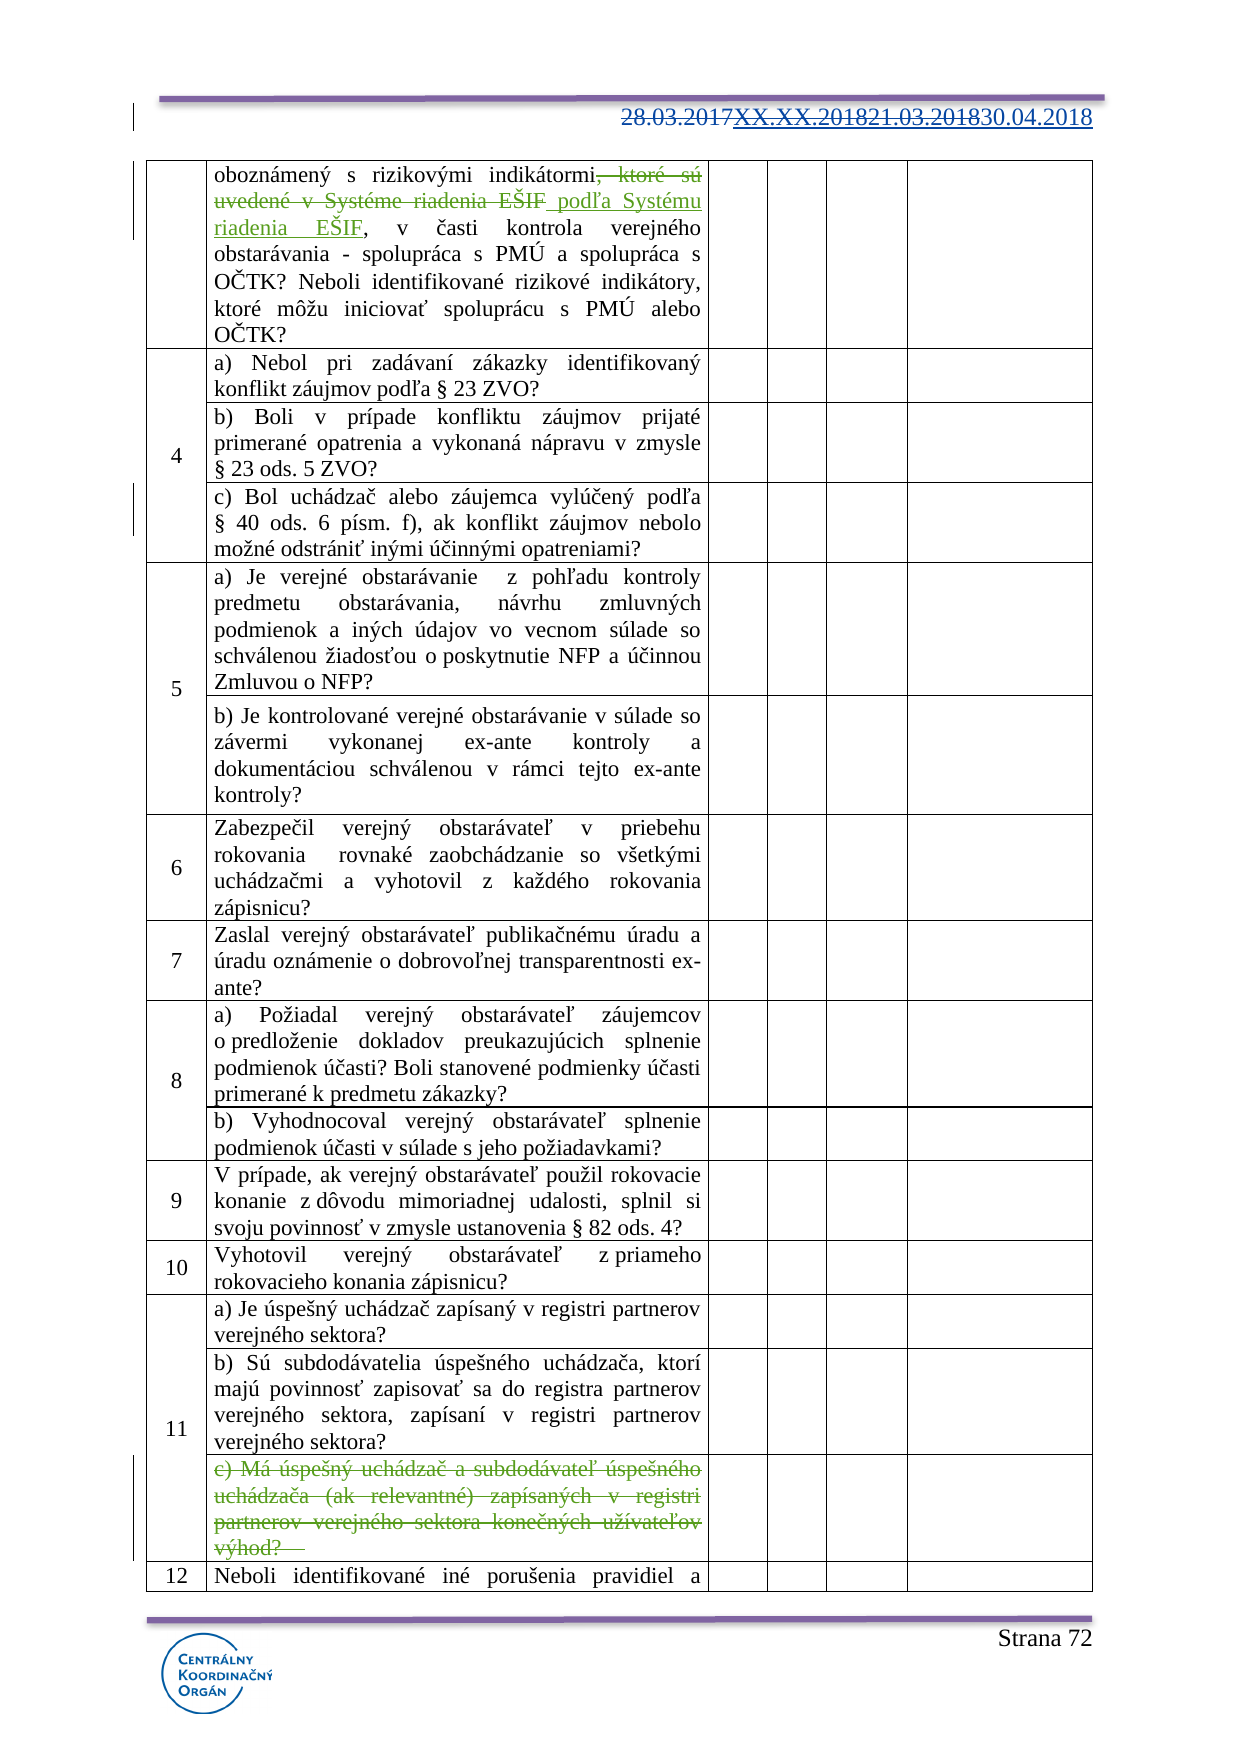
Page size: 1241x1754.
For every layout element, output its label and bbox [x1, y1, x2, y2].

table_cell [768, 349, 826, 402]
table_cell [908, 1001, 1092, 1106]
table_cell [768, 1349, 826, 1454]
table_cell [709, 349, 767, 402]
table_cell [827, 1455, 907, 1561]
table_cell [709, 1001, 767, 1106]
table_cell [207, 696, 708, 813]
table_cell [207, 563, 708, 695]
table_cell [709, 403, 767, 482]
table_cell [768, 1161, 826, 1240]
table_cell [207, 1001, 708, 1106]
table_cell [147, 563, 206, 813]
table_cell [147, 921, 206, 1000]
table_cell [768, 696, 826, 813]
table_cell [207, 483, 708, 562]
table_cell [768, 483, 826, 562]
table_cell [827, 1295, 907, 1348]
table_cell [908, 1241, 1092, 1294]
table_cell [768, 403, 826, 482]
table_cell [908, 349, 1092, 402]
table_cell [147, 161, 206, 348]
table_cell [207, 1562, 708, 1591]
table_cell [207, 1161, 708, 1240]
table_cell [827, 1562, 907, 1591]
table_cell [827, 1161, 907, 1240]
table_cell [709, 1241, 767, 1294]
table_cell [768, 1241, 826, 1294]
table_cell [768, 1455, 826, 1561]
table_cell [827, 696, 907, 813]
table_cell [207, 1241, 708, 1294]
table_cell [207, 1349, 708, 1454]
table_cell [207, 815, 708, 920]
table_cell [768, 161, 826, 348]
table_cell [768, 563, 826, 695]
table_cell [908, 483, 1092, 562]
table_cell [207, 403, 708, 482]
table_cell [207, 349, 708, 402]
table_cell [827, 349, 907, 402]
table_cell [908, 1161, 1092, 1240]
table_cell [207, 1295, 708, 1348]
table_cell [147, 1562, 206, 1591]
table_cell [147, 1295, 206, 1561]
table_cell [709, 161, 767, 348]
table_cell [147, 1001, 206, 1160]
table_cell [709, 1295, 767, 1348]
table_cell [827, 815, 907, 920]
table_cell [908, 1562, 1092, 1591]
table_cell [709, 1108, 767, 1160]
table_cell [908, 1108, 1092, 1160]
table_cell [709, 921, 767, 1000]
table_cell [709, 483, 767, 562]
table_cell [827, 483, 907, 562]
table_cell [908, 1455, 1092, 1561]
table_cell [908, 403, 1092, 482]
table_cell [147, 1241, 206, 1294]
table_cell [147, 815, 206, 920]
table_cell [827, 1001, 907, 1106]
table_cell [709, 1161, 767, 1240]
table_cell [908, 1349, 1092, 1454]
picture [159, 1631, 272, 1713]
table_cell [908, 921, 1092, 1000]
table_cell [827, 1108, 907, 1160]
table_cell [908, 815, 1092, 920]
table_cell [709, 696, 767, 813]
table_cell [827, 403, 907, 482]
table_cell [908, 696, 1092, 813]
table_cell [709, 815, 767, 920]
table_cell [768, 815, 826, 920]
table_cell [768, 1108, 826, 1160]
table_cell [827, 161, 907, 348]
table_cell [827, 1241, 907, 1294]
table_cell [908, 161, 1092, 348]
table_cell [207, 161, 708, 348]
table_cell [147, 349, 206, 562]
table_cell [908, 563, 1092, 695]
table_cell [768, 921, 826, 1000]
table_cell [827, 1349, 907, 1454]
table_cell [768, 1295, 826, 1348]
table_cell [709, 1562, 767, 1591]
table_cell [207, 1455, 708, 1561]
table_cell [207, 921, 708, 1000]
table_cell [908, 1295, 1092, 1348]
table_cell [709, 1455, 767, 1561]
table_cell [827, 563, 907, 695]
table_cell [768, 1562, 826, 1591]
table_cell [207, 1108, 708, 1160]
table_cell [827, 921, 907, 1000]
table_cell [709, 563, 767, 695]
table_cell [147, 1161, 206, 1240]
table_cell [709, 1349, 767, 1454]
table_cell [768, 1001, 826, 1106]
